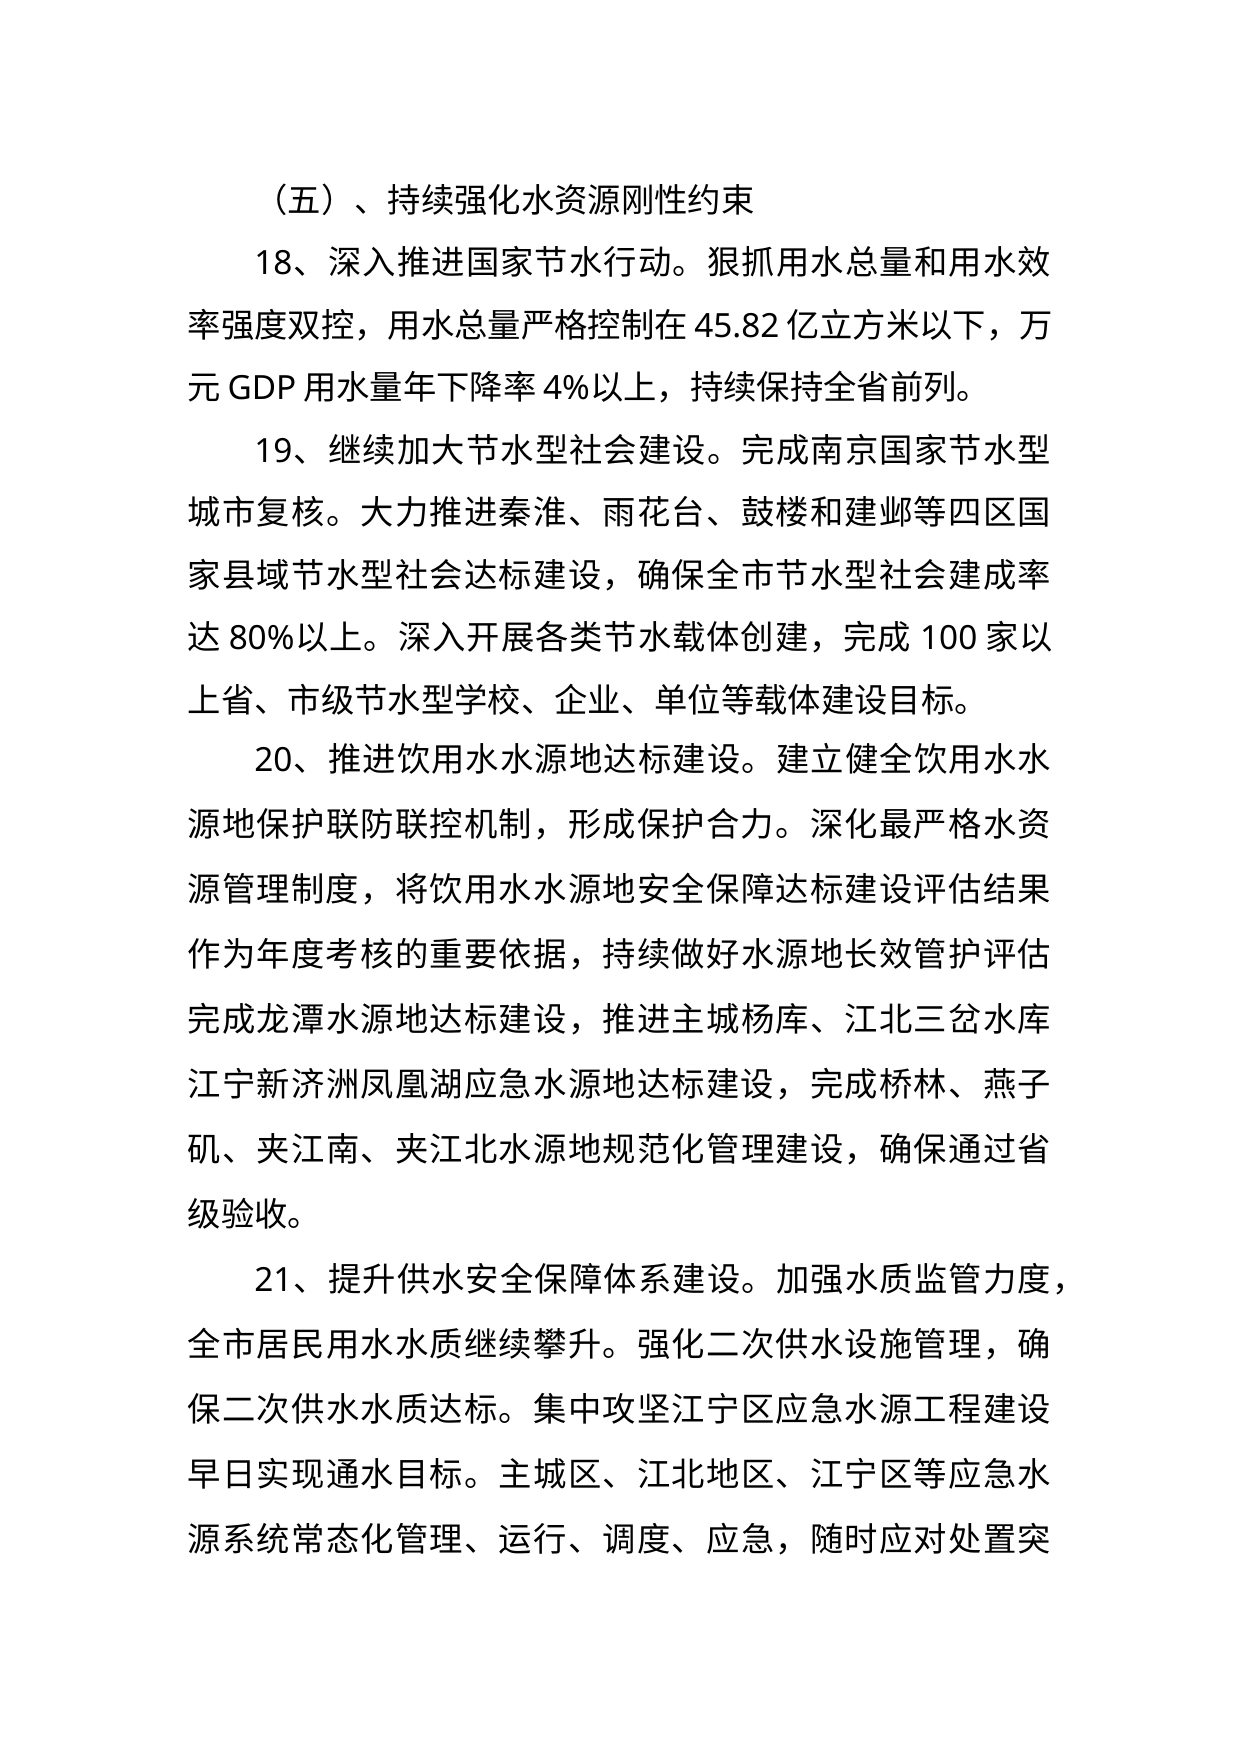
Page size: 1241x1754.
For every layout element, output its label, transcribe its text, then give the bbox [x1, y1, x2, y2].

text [187, 1244, 1053, 1569]
text （五）、持续强化水资源刚性约束 [187, 162, 1053, 224]
text 20、推进饮用水水源地达标建设。建立健全饮用水水源地保护联防联控机制，形成保护合力。深化最严格水资源管理制度，将饮用水水源地安全保障达标建设评估结果作为年度考核的重要依据，持续做好水源地长效管护评估。完成龙潭水源地达标建设，推进主城杨库、江北三岔水库、江宁新济洲凤凰湖应急水源地达标建设，完成桥林、燕子矶、夹江南、夹江北水源地规范化管理建设，确保通过省级验收。 [187, 724, 1053, 1244]
text 18、深入推进国家节水行动。狠抓用水总量和用水效率强度双控，用水总量严格控制在45.82亿立方米以下，万元GDP用水量年下降率4%以上，持续保持全省前列。 [187, 224, 1053, 412]
text 19、继续加大节水型社会建设。完成南京国家节水型城市复核。大力推进秦淮、雨花台、鼓楼和建邺等四区国家县域节水型社会达标建设，确保全市节水型社会建成率达80%以上。深入开展各类节水载体创建，完成100家以上省、市级节水型学校、企业、单位等载体建设目标。 [187, 412, 1053, 724]
